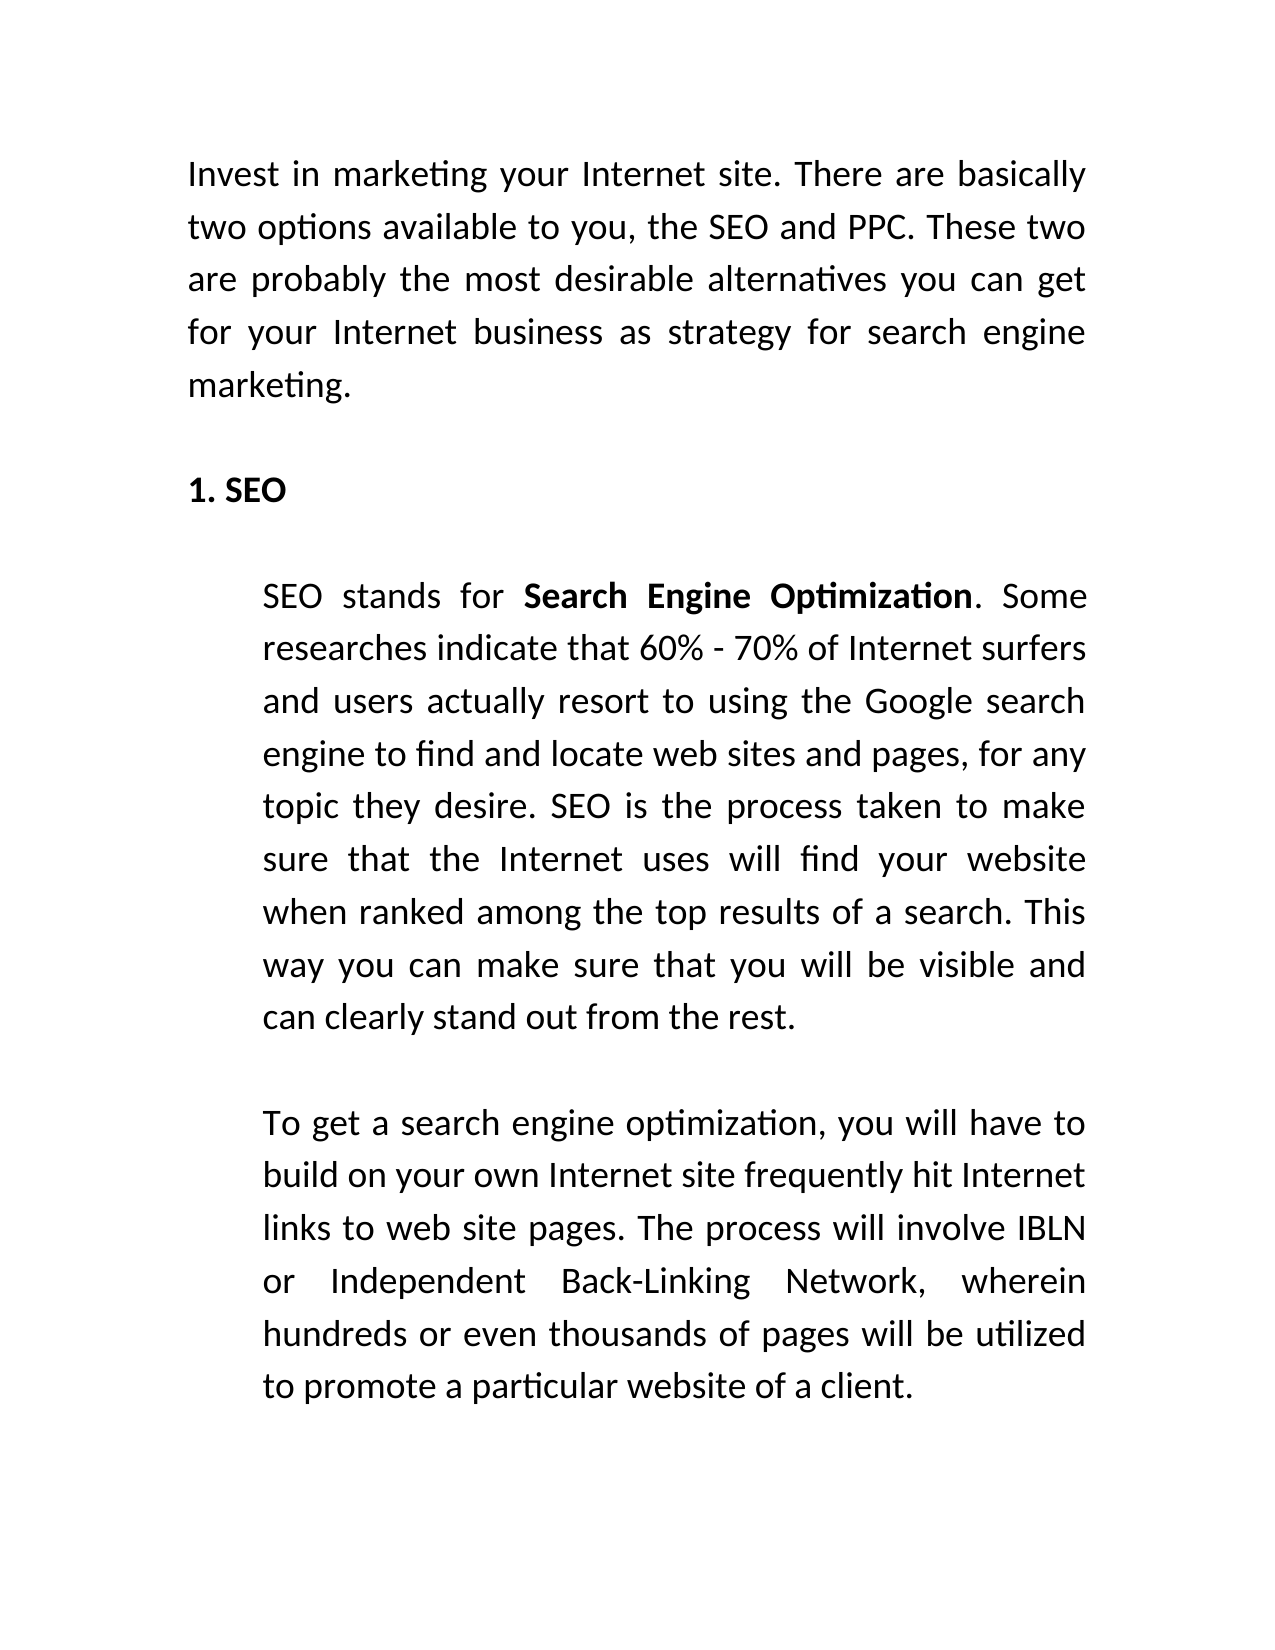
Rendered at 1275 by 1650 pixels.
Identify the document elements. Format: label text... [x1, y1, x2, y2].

text SEO stands for Search Engine Optimization. Some researches indicate that 60% - 70% of Internet surfers and users actually resort to using the Google search engine to find and locate web sites and pages, for any topic they desire. SEO is the process taken to make sure that the Internet uses will find your website when ranked among the top results of a search. This way you can make sure that you will be visible and can clearly stand out from the rest. [262, 572, 1087, 1039]
text Invest in marketing your Internet site. There are basically two options available to you, the SEO and PPC. These two are probably the most desirable alternatives you can get for your Internet business as strategy for search engine marketing. [187, 150, 1087, 407]
text To get a search engine optimization, you will have to build on your own Internet site frequently hit Internet links to web site pages. The process will involve IBLN or Independent Back-Linking Network, wherein hundreds or even thousands of pages will be utilized to promote a particular website of a client. [262, 1099, 1087, 1408]
text 1. SEO [187, 466, 1087, 512]
